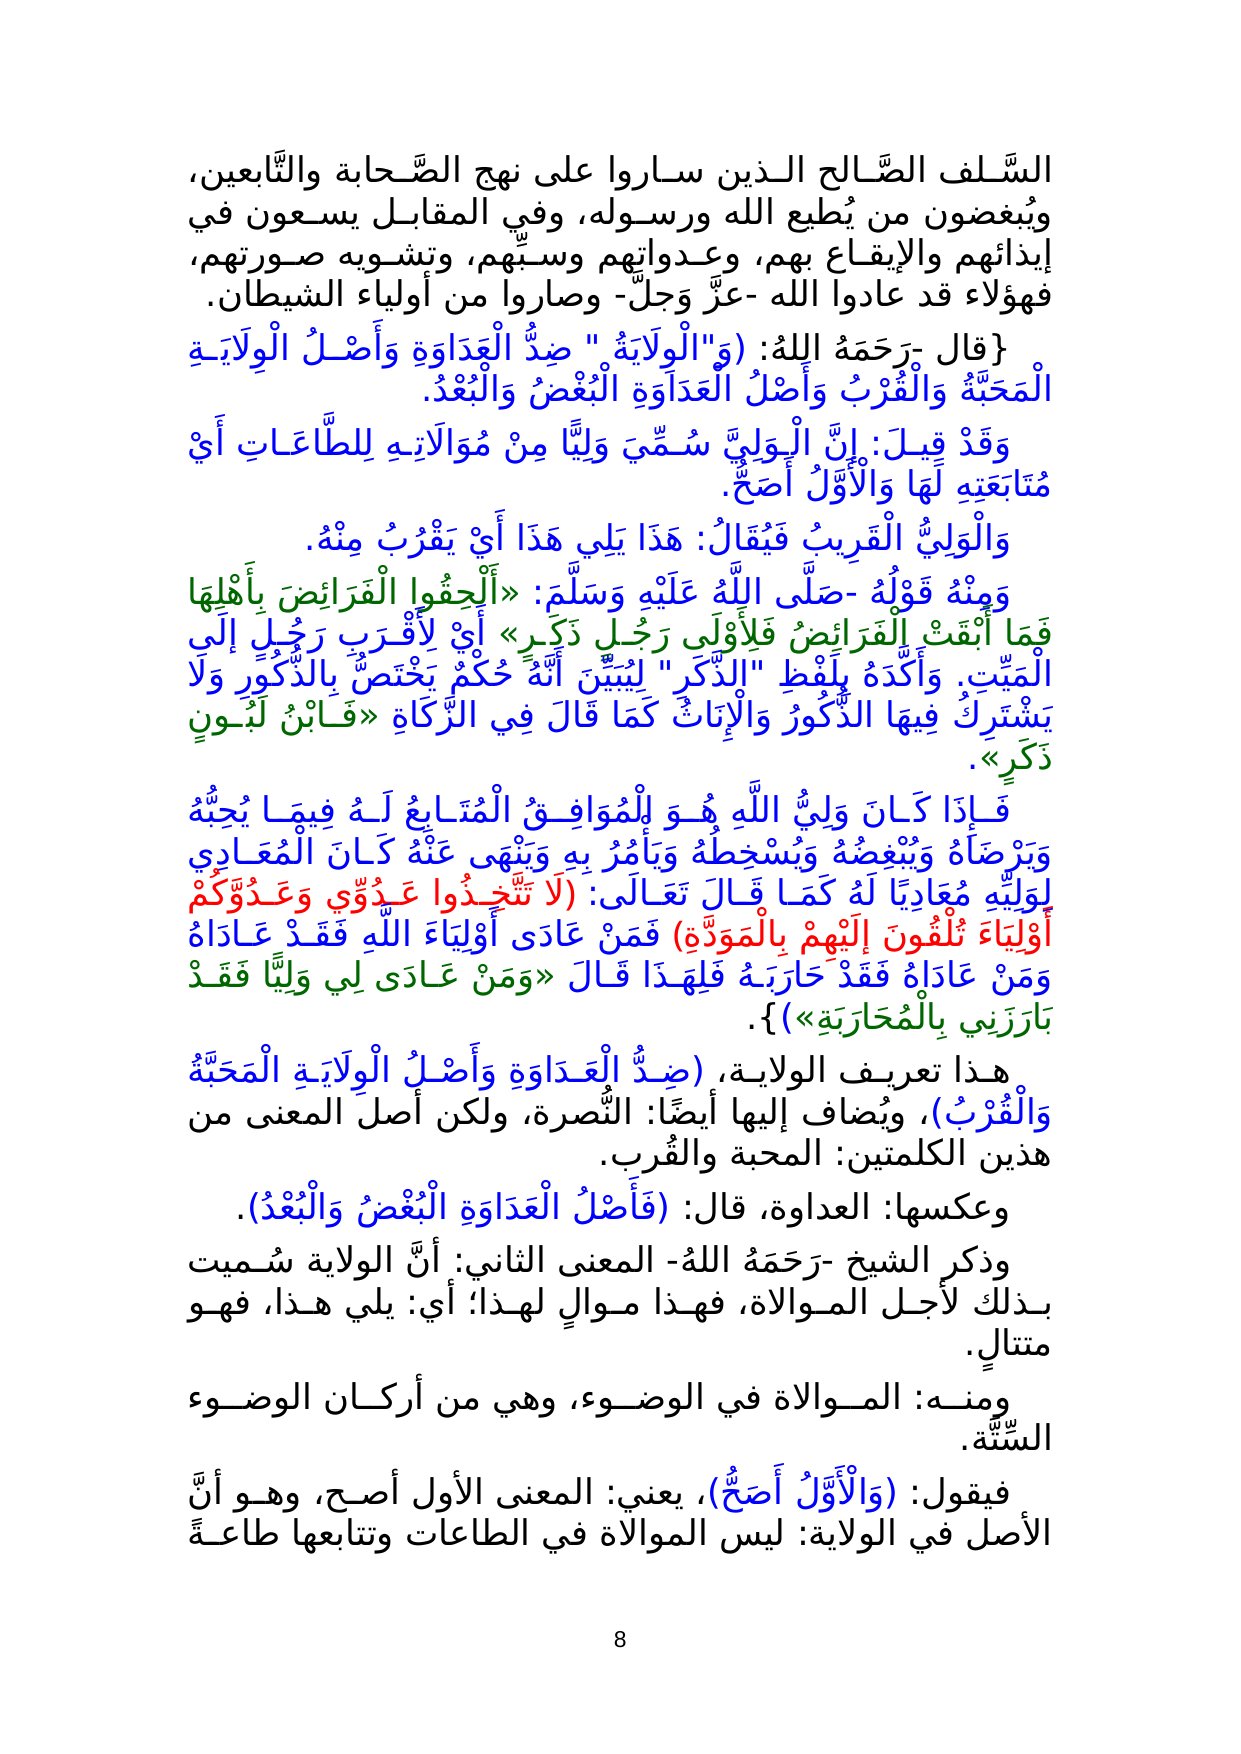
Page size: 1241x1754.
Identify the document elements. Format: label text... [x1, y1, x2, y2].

text هذا تعريف الولاية، (ضِدُّ الْعَدَاوَةِ وَأَصْلُ الْوِلَايَةِ الْمَحَبَّةُ وَالْقُرْبُ)، ويُضاف إليها أيضًا: النُّصرة، ولكن أصل المعنى من هذين الكلمتين: المحبة والقُرب. [187, 1050, 1053, 1174]
text {قال -رَحَمَهُ اللهُ: (وَ"الْوِلَايَةُ " ضِدُّ الْعَدَاوَةِ وَأَصْلُ الْوِلَايَةِ الْمَحَبَّةُ وَالْقُرْبُ وَأَصْلُ الْعَدَاوَةِ الْبُغْضُ وَالْبُعْدُ. [187, 327, 1053, 410]
text وعكسها: العداوة، قال: (فَأَصْلُ الْعَدَاوَةِ الْبُغْضُ وَالْبُعْدُ). [187, 1186, 1053, 1227]
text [187, 1471, 1053, 1554]
text وَمِنْهُ قَوْلُهُ -صَلَّى اللَّهُ عَلَيْهِ وَسَلَّمَ: «أَلْحِقُوا الْفَرَائِضَ بِأَهْلِهَا فَمَا أَبْقَتْ الْفَرَائِضُ فَلِأَوْلَى رَجُلٍ ذَكَرٍ» أَيْ لِأَقْرَبِ رَجُلٍ إلَى الْمَيِّتِ. وَأَكَّدَهُ بِلَفْظِ "الذَّكَرِ" لِيُبَيِّنَ أَنَّهُ حُكْمٌ يَخْتَصُّ بِالذُّكُورِ وَلَا يَشْتَرِكُ فِيهَا الذُّكُورُ وَالْإِنَاثُ كَمَا قَالَ فِي الزَّكَاةِ «فَابْنُ لَبُونٍ ذَكَرٍ». [187, 571, 1053, 777]
text فَإِذَا كَانَ وَلِيُّ اللَّهِ هُوَ الْمُوَافِقُ الْمُتَابِعُ لَهُ فِيمَا يُحِبُّهُ وَيَرْضَاهُ وَيُبْغِضُهُ وَيُسْخِطُهُ وَيَأْمُرُ بِهِ وَيَنْهَى عَنْهُ كَانَ الْمُعَادِي لِوَلِيِّهِ مُعَادِيًا لَهُ كَمَا قَالَ تَعَالَى: ﴿لَا تَتَّخِذُوا عَدُوِّي وَعَدُوَّكُمْ أَوْلِيَاءَ تُلْقُونَ إلَيْهِمْ بِالْمَوَدَّةِ﴾ فَمَنْ عَادَى أَوْلِيَاءَ اللَّهِ فَقَدْ عَادَاهُ وَمَنْ عَادَاهُ فَقَدْ حَارَبَهُ فَلِهَذَا قَالَ «وَمَنْ عَادَى لِي وَلِيًّا فَقَدْ بَارَزَنِي بِالْمُحَارَبَةِ»)}. [187, 790, 1053, 1037]
text وَقَدْ قِيلَ: إنَّ الْوَلِيَّ سُمِّيَ وَلِيًّا مِنْ مُوَالَاتِهِ لِلطَّاعَاتِ أَيْ مُتَابَعَتِهِ لَهَا وَالْأَوَّلُ أَصَحُّ. [187, 422, 1053, 505]
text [187, 150, 1053, 315]
text وذكر الشيخ -رَحَمَهُ اللهُ- المعنى الثاني: أنَّ الولاية سُميت بذلك لأجل الموالاة، فهذا موالٍ لهذا؛ أي: يلي هذا، فهو متتالٍ. [187, 1240, 1053, 1364]
text وَالْوَلِيُّ الْقَرِيبُ فَيُقَالُ: هَذَا يَلِي هَذَا أَيْ يَقْرُبُ مِنْهُ. [187, 517, 1053, 559]
text ومنه: الموالاة في الوضوء، وهي من أركان الوضوء السِّتَّة. [187, 1376, 1053, 1459]
